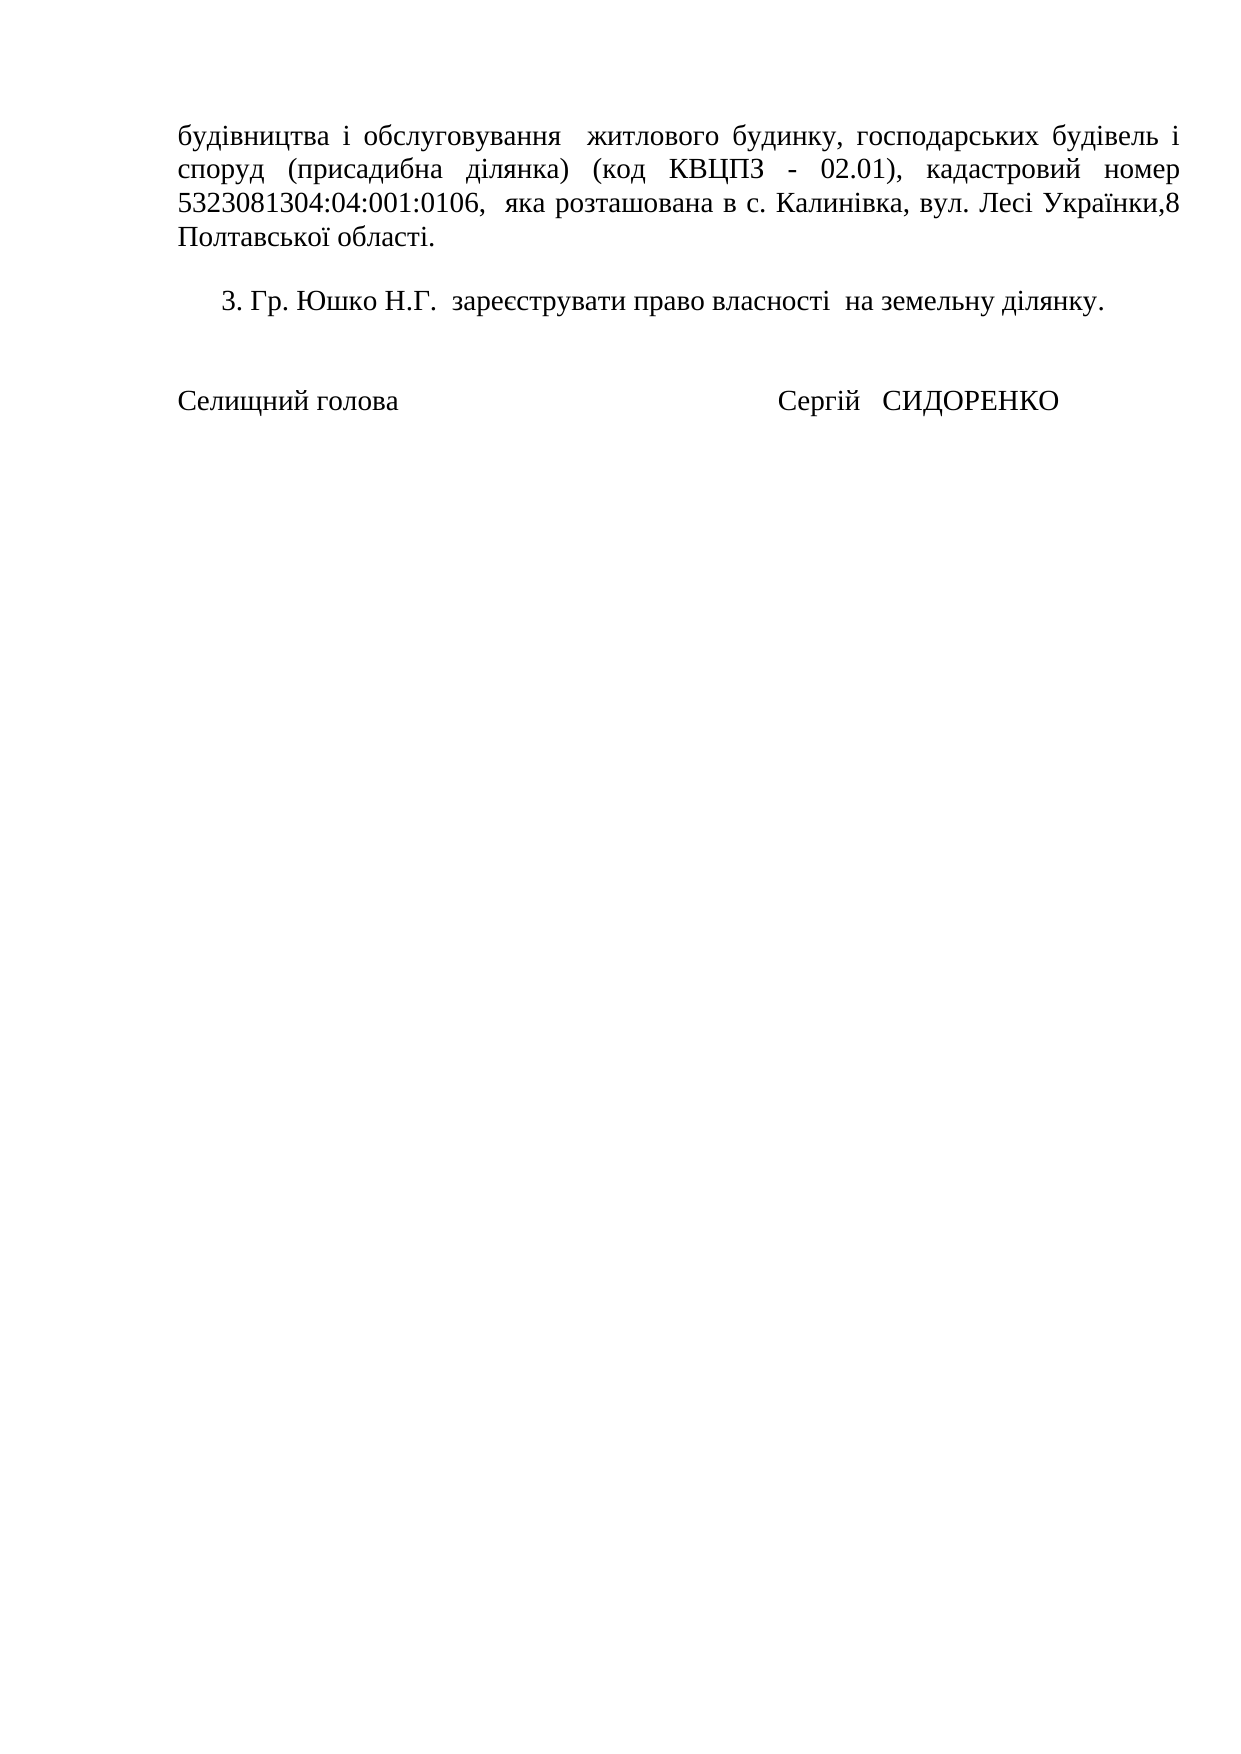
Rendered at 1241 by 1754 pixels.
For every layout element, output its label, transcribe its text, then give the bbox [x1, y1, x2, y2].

text 3. Гр. Юшко Н.Г. зареєструвати право власності на земельну ділянку. [177, 286, 1181, 316]
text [177, 118, 1181, 252]
text Селищний голова Сергій СИДОРЕНКО [177, 383, 1181, 417]
